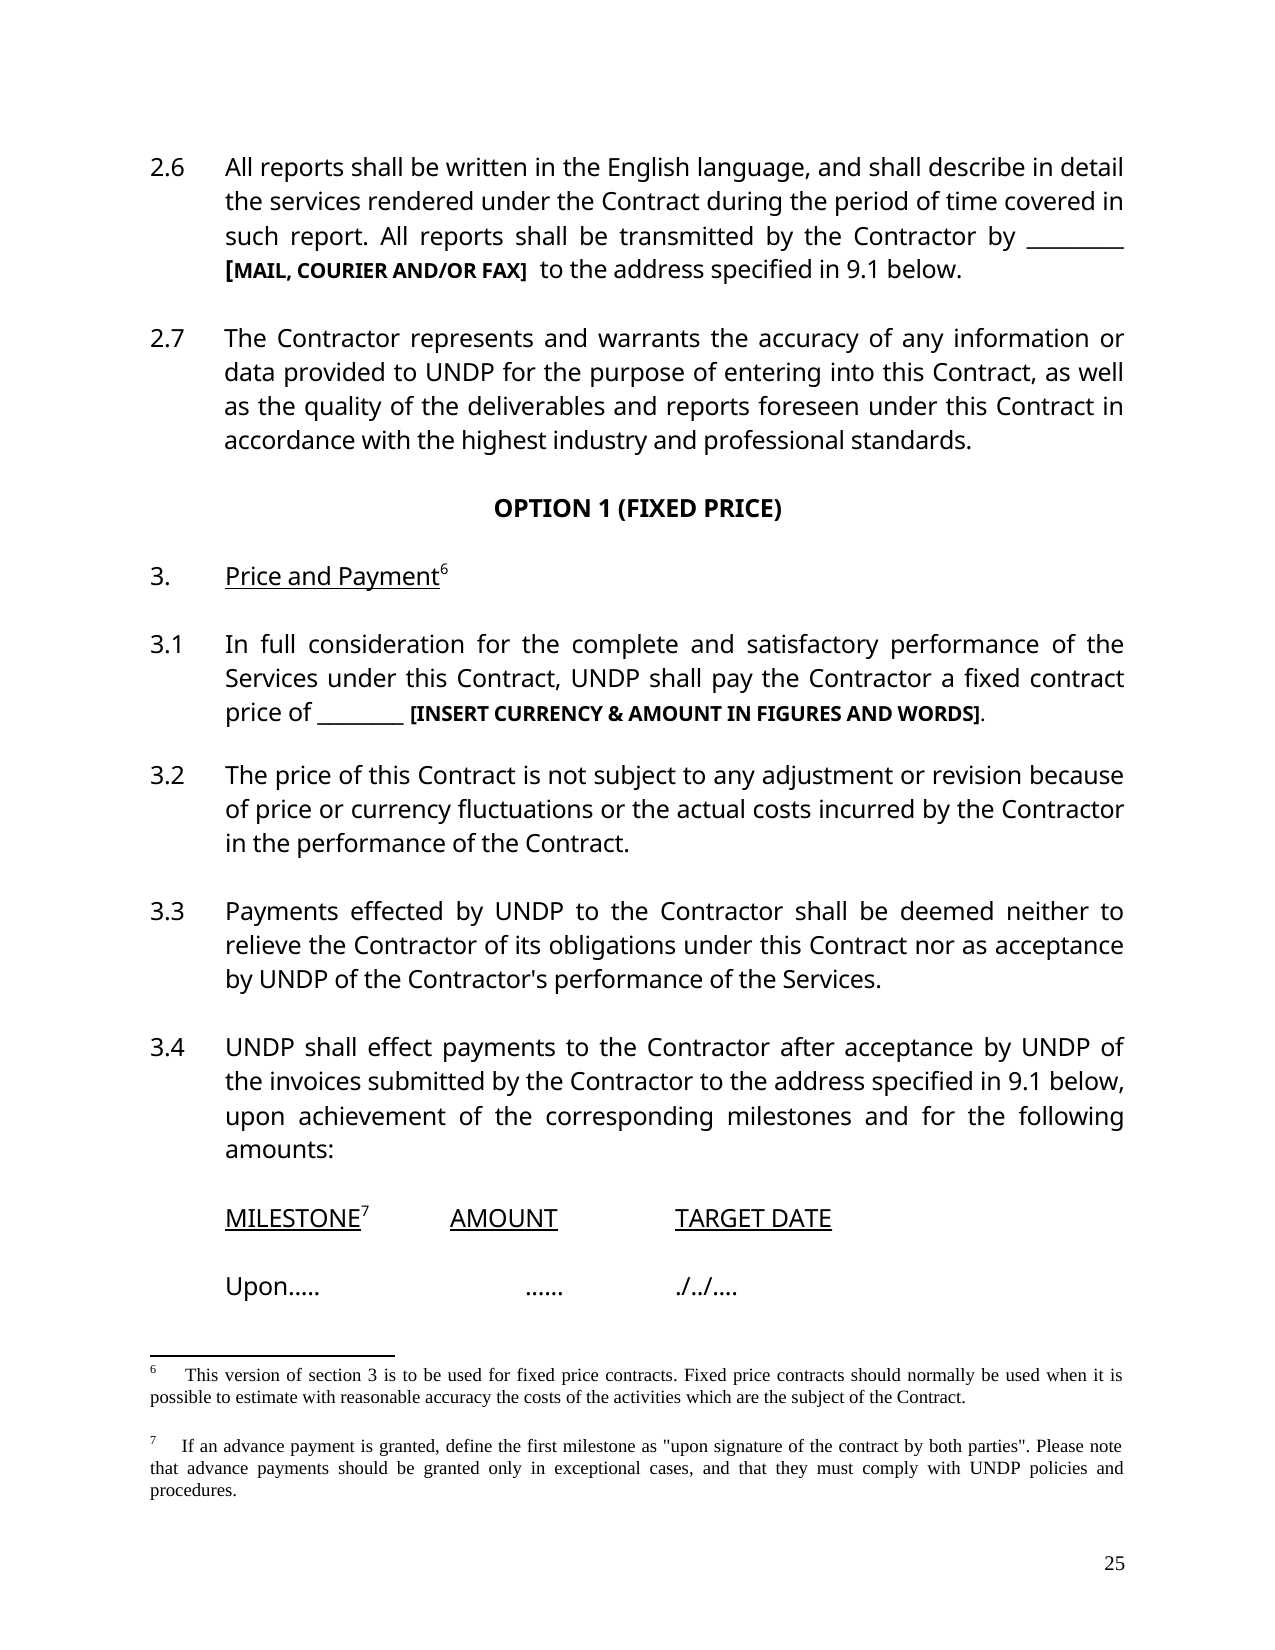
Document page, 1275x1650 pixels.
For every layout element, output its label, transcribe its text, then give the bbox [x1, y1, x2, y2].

text 3.2 The price of this Contract is not subject to any adjustment or revision because of price or currency fluctuations or the actual costs incurred by the Contractor in the performance of the Contract. [150, 757, 1125, 860]
text MILESTONE AMOUNT TARGET DATE [150, 1200, 1125, 1234]
text 2.6 All reports shall be written in the English language, and shall describe in detail the services rendered under the Contract during the period of time covered in such report. All reports shall be transmitted by the Contractor by _________ [MAIL, COURIER AND/OR FAX] to the address specified in 9.1 below. [150, 150, 1125, 286]
text 2.7 The Contractor represents and warrants the accuracy of any information or data provided to UNDP for the purpose of entering into this Contract, as well as the quality of the deliverables and reports foreseen under this Contract in accordance with the highest industry and professional standards. [150, 320, 1125, 457]
text 3.4 UNDP shall effect payments to the Contractor after acceptance by UNDP of the invoices submitted by the Contractor to the address specified in 9.1 below, upon achievement of the corresponding milestones and for the following amounts: [150, 1030, 1125, 1166]
text OPTION 1 (FIXED PRICE) [150, 491, 1125, 525]
text 3.1 In full consideration for the complete and satisfactory performance of the Services under this Contract, UNDP shall pay the Contractor a fixed contract price of ________ [INSERT CURRENCY & AMOUNT IN FIGURES AND WORDS]. [150, 627, 1125, 729]
text Upon..... ...... ./../.... [150, 1268, 1125, 1302]
text 3. Price and Payment [150, 559, 1125, 593]
text 3.3 Payments effected by UNDP to the Contractor shall be deemed neither to relieve the Contractor of its obligations under this Contract nor as acceptance by UNDP of the Contractor's performance of the Services. [150, 894, 1125, 996]
